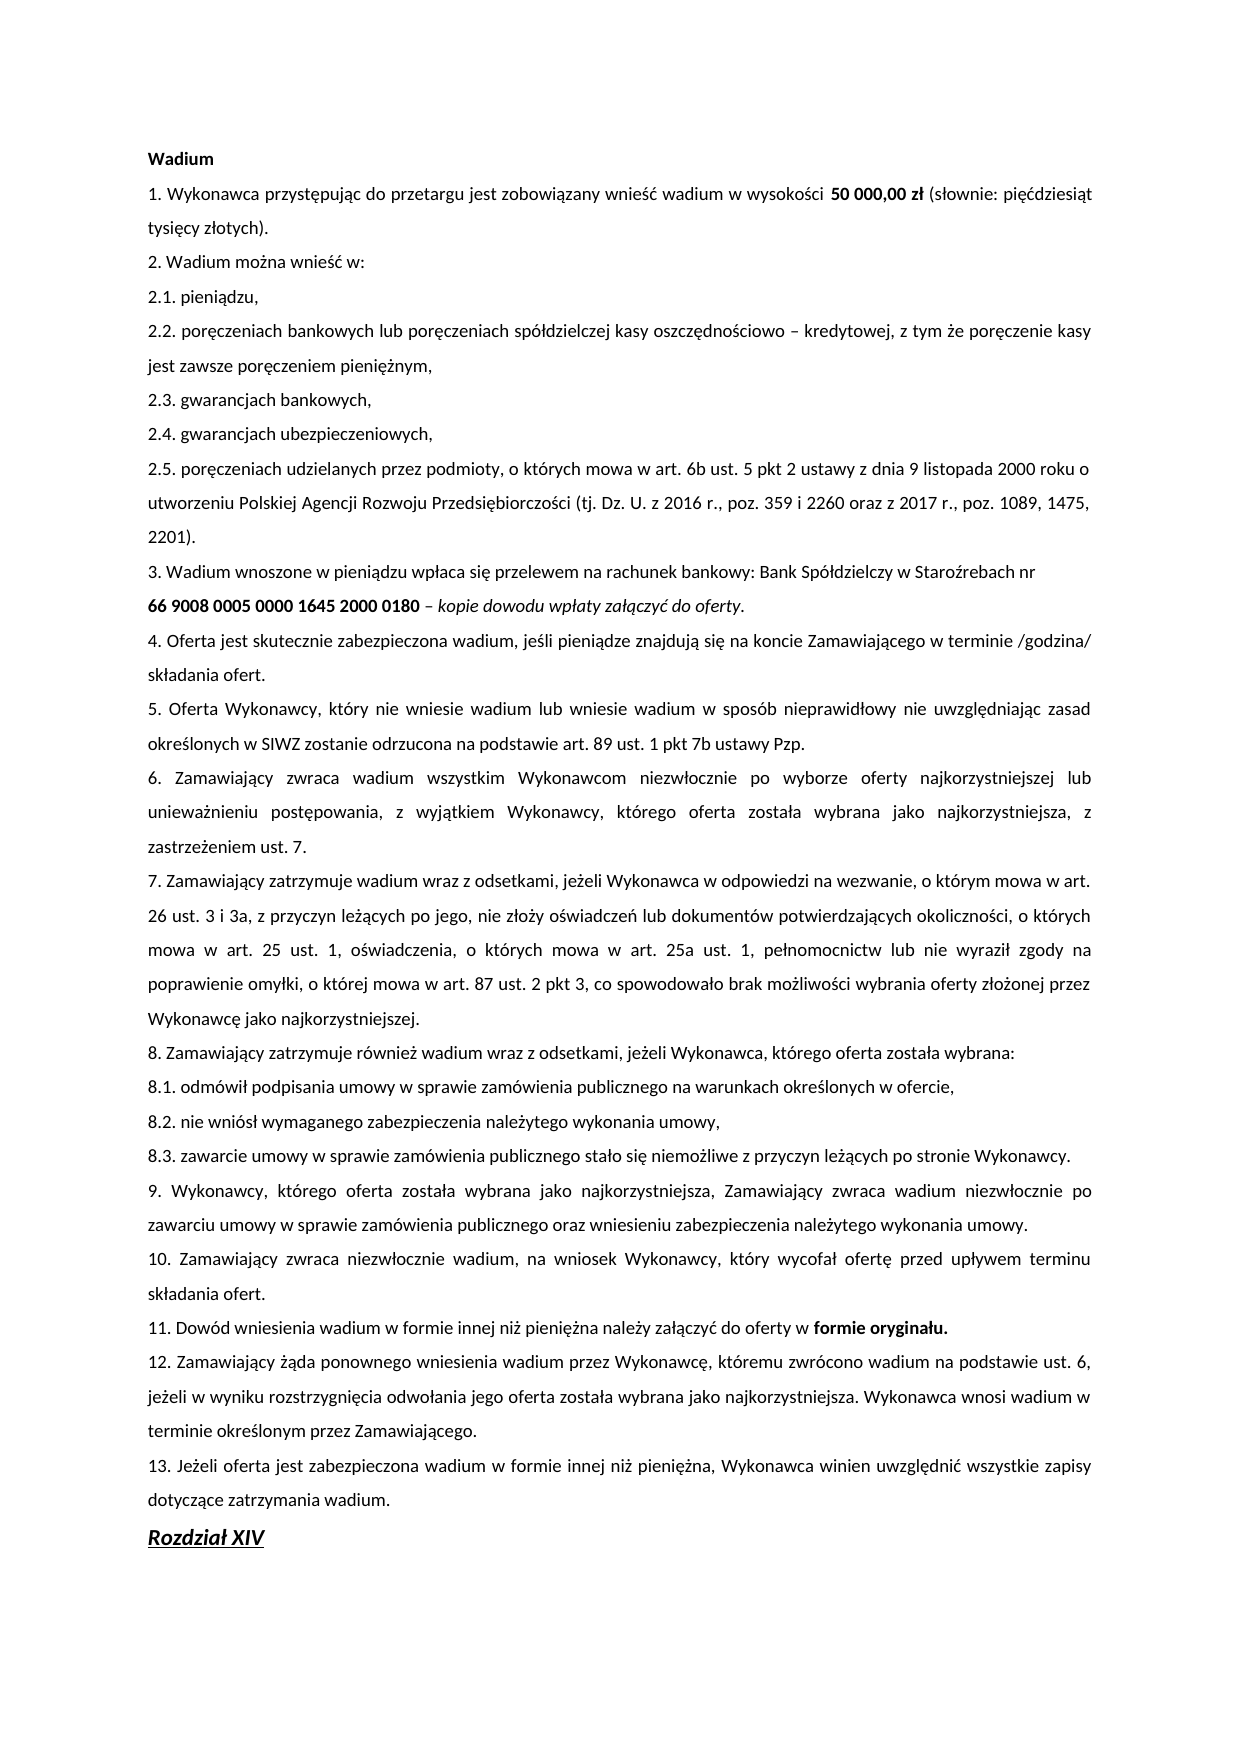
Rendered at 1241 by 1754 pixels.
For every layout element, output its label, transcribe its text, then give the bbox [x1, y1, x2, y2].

text 3. Wadium wnoszone w pieniądzu wpłaca się przelewem na rachunek bankowy: Bank Spółdzielczy w Staroźrebach nr [148, 560, 1093, 583]
text 8.3. zawarcie umowy w sprawie zamówienia publicznego stało się niemożliwe z przyczyn leżących po stronie Wykonawcy. [148, 1144, 1093, 1167]
text 10. Zamawiający zwraca niezwłocznie wadium, na wniosek Wykonawcy, który wycofał ofertę przed upływem terminu składania ofert. [148, 1248, 1093, 1305]
text 4. Oferta jest skutecznie zabezpieczona wadium, jeśli pieniądze znajdują się na koncie Zamawiającego w terminie /godzina/ składania ofert. [148, 629, 1093, 686]
text Rozdział XIV [148, 1523, 1093, 1551]
text 6. Zamawiający zwraca wadium wszystkim Wykonawcom niezwłocznie po wyborze oferty najkorzystniejszej lub unieważnieniu postępowania, z wyjątkiem Wykonawcy, którego oferta została wybrana jako najkorzystniejsza, z zastrzeżeniem ust. 7. [148, 766, 1093, 858]
text 11. Dowód wniesienia wadium w formie innej niż pieniężna należy załączyć do oferty w formie oryginału. [148, 1316, 1093, 1339]
text 66 9008 0005 0000 1645 2000 0180 – kopie dowodu wpłaty załączyć do oferty. [148, 594, 1093, 617]
text 1. Wykonawca przystępując do przetargu jest zobowiązany wnieść wadium w wysokości 50 000,00 zł (słownie: pięćdziesiąt tysięcy złotych). [148, 182, 1093, 239]
text 2.1. pieniądzu, [148, 285, 1093, 308]
text 12. Zamawiający żąda ponownego wniesienia wadium przez Wykonawcę, któremu zwrócono wadium na podstawie ust. 6, jeżeli w wyniku rozstrzygnięcia odwołania jego oferta została wybrana jako najkorzystniejsza. Wykonawca wnosi wadium w terminie określonym przez Zamawiającego. [148, 1351, 1093, 1442]
text 2.3. gwarancjach bankowych, [148, 388, 1093, 411]
text 9. Wykonawcy, którego oferta została wybrana jako najkorzystniejsza, Zamawiający zwraca wadium niezwłocznie po zawarciu umowy w sprawie zamówienia publicznego oraz wniesieniu zabezpieczenia należytego wykonania umowy. [148, 1179, 1093, 1236]
text 2.5. poręczeniach udzielanych przez podmioty, o których mowa w art. 6b ust. 5 pkt 2 ustawy z dnia 9 listopada 2000 roku o utworzeniu Polskiej Agencji Rozwoju Przedsiębiorczości (tj. Dz. U. z 2016 r., poz. 359 i 2260 oraz z 2017 r., poz. 1089, 1475, 2201). [148, 457, 1093, 549]
text Wadium [148, 148, 1093, 171]
text 13. Jeżeli oferta jest zabezpieczona wadium w formie innej niż pieniężna, Wykonawca winien uwzględnić wszystkie zapisy dotyczące zatrzymania wadium. [148, 1454, 1093, 1511]
text 8. Zamawiający zatrzymuje również wadium wraz z odsetkami, jeżeli Wykonawca, którego oferta została wybrana: [148, 1041, 1093, 1064]
text 5. Oferta Wykonawcy, który nie wniesie wadium lub wniesie wadium w sposób nieprawidłowy nie uwzględniając zasad określonych w SIWZ zostanie odrzucona na podstawie art. 89 ust. 1 pkt 7b ustawy Pzp. [148, 698, 1093, 755]
text 8.2. nie wniósł wymaganego zabezpieczenia należytego wykonania umowy, [148, 1110, 1093, 1133]
text 2.2. poręczeniach bankowych lub poręczeniach spółdzielczej kasy oszczędnościowo – kredytowej, z tym że poręczenie kasy jest zawsze poręczeniem pieniężnym, [148, 319, 1093, 377]
text 7. Zamawiający zatrzymuje wadium wraz z odsetkami, jeżeli Wykonawca w odpowiedzi na wezwanie, o którym mowa w art. 26 ust. 3 i 3a, z przyczyn leżących po jego, nie złoży oświadczeń lub dokumentów potwierdzających okoliczności, o których mowa w art. 25 ust. 1, oświadczenia, o których mowa w art. 25a ust. 1, pełnomocnictw lub nie wyraził zgody na poprawienie omyłki, o której mowa w art. 87 ust. 2 pkt 3, co spowodowało brak możliwości wybrania oferty złożonej przez Wykonawcę jako najkorzystniejszej. [148, 869, 1093, 1030]
text 2. Wadium można wnieść w: [148, 251, 1093, 274]
text 8.1. odmówił podpisania umowy w sprawie zamówienia publicznego na warunkach określonych w ofercie, [148, 1076, 1093, 1099]
text 2.4. gwarancjach ubezpieczeniowych, [148, 423, 1093, 446]
